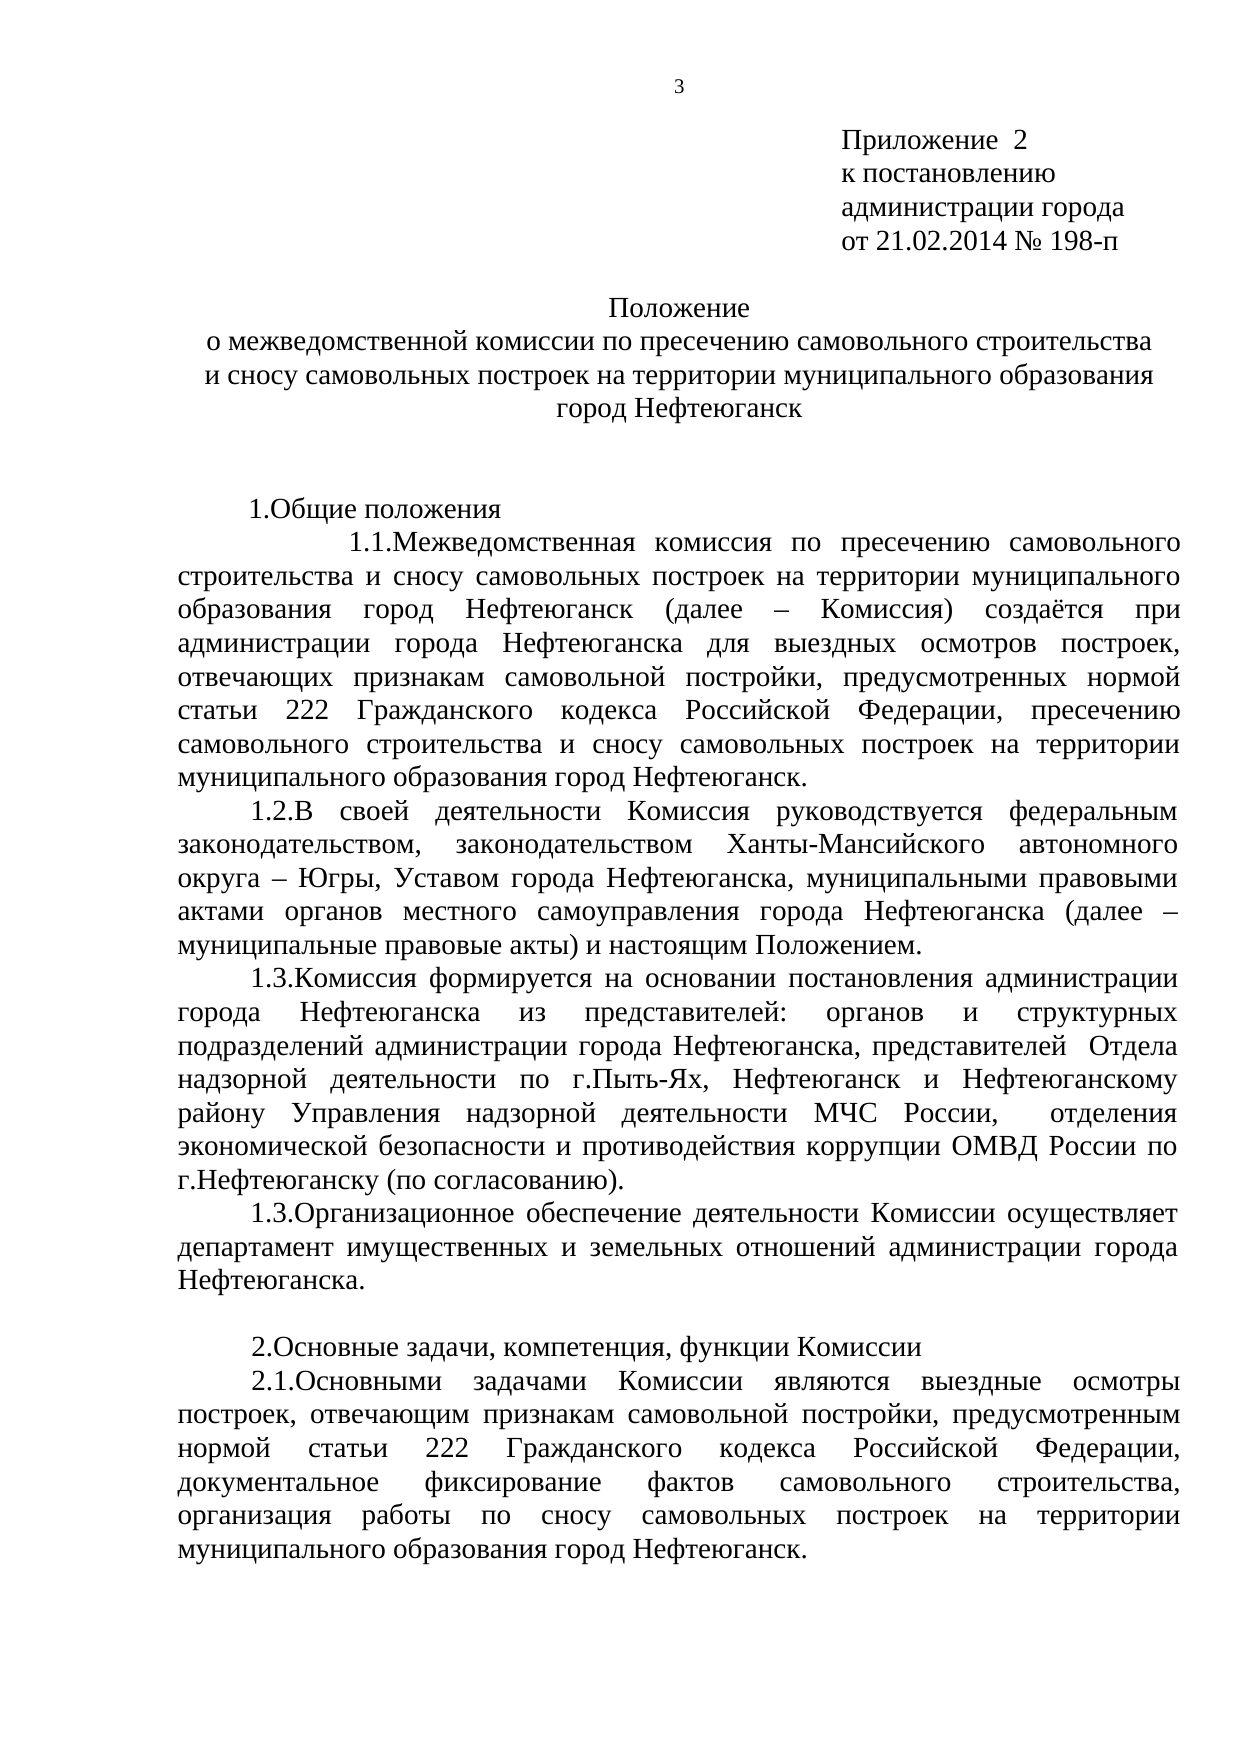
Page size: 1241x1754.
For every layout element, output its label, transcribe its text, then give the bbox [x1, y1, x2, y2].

text 1.Общие положения [177, 491, 1181, 524]
text Приложение 2 [177, 122, 1181, 156]
title 1.1.Межведомственная комиссия по пресечению самовольного строительства и сносу самовольных построек на территории муниципального образования город Нефтеюганск (далее – Комиссия) создаётся при администрации города Нефтеюганска для выездных осмотров построек, отвечающих признакам самовольной постройки, предусмотренных нормой статьи 222 Гражданского кодекса Российской Федерации, пресечению самовольного строительства и сносу самовольных построек на территории муниципального образования город Нефтеюганск. [177, 524, 1181, 793]
text 1.3.Комиссия формируется на основании постановления администрации города Нефтеюганска из представителей: органов и структурных подразделений администрации города Нефтеюганска, представителей Отдела надзорной деятельности по г.Пыть-Ях, Нефтеюганск и Нефтеюганскому району Управления надзорной деятельности МЧС России, отделения экономической безопасности и противодействия коррупции ОМВД России по г.Нефтеюганску (по согласованию). [177, 961, 1178, 1195]
title о межведомственной комиссии по пресечению самовольного строительства [177, 323, 1181, 357]
text 1.3.Организационное обеспечение деятельности Комиссии осуществляет департамент имущественных и земельных отношений администрации города Нефтеюганска. [177, 1195, 1178, 1296]
text 2.1.Основными задачами Комиссии являются выездные осмотры построек, отвечающим признакам самовольной постройки, предусмотренным нормой статьи 222 Гражданского кодекса Российской Федерации, документальное фиксирование фактов самовольного строительства, организация работы по сносу самовольных построек на территории муниципального образования город Нефтеюганск. [177, 1363, 1181, 1564]
text от 21.02.2014 № 198-п [177, 223, 1181, 256]
title Положение [177, 290, 1181, 323]
text 1.2.В своей деятельности Комиссия руководствуется федеральным законодательством, законодательством Ханты-Мансийского автономного округа – Югры, Уставом города Нефтеюганска, муниципальными правовыми актами органов местного самоуправления города Нефтеюганска (далее – муниципальные правовые акты) и настоящим Положением. [177, 793, 1178, 961]
text администрации города [177, 189, 1181, 223]
text к постановлению [177, 156, 1181, 189]
title и сносу самовольных построек на территории муниципального образования город Нефтеюганск [177, 357, 1181, 424]
text 2.Основные задачи, компетенция, функции Комиссии [177, 1329, 1181, 1363]
